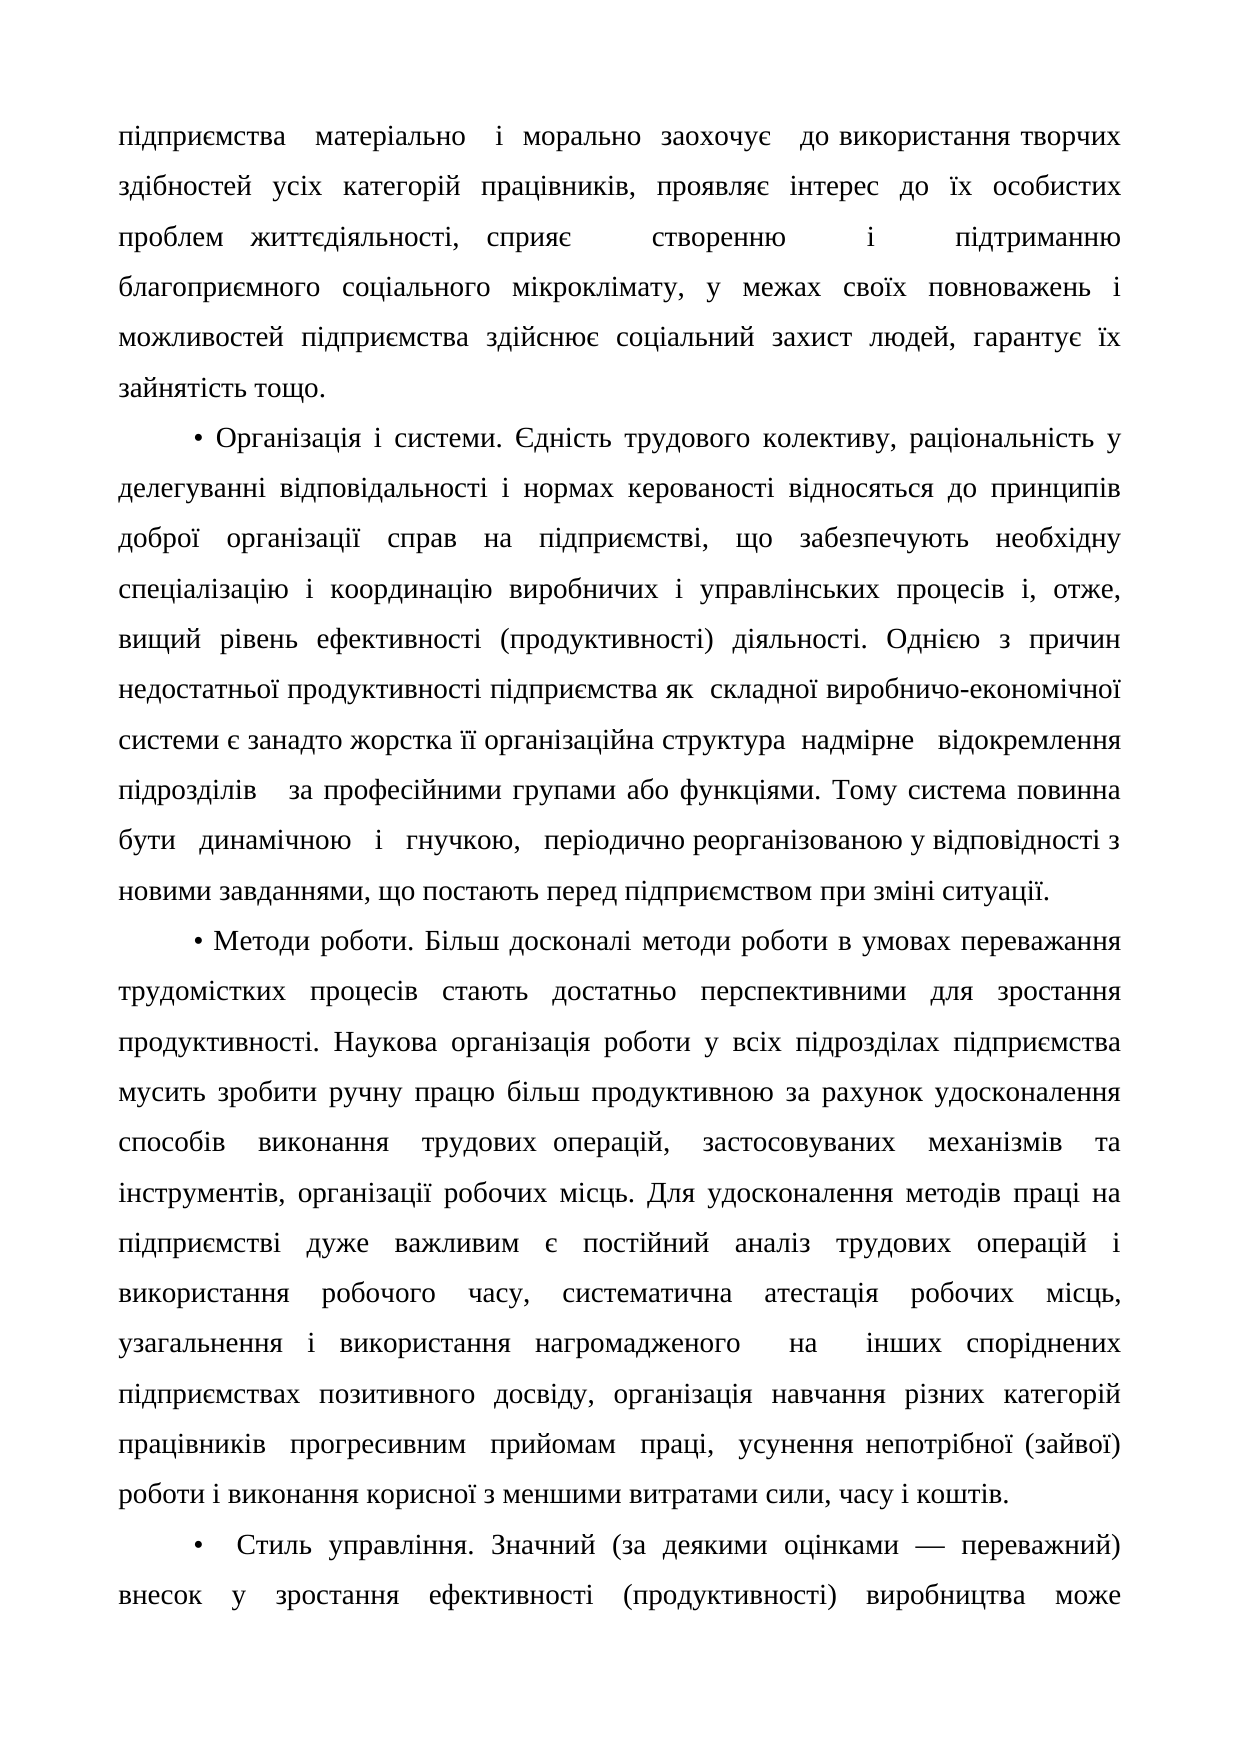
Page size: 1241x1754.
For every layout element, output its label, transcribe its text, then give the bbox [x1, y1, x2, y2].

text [118, 1527, 1122, 1611]
text • Методи роботи. Більш досконалі методи роботи в умовах переважання трудомістких процесів стають достатньо перспективними для зростання продуктивності. Наукова організація роботи у всіх підрозділах підприємства мусить зробити ручну працю більш продуктивною за рахунок удосконалення способів виконання трудових операцій, застосовуваних механізмів та інструментів, організації робочих місць. Для удосконалення методів праці на підприємстві дуже важливим є постійний аналіз трудових операцій і використання робочого часу, систематична атестація робочих місць, узагальнення і використання нагромадженого на інших споріднених підприємствах позитивного досвіду, організація навчання різних категорій працівників прогресивним прийомам праці, усунення непотрібної (зайвої) роботи і виконання корисної з меншими витратами сили, часу і коштів. [118, 923, 1122, 1510]
text • Організація і системи. Єдність трудового колективу, раціональність у делегуванні відповідальності і нормах керованості відносяться до принципів доброї організації справ на підприємстві, що забезпечують необхідну спеціалізацію і координацію виробничих і управлінських процесів і, отже, вищий рівень ефективності (продуктивності) діяльності. Однією з причин недостатньої продуктивності підприємства як складної виробничо-економічної системи є занадто жорстка її організаційна структура надмірне відокремлення підрозділів за професійними групами або функціями. Тому система повинна бути динамічною і гнучкою, періодично реорганізованою у відповідності з новими завданнями, що постають перед підприємством при зміні ситуації. [118, 420, 1122, 906]
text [118, 118, 1122, 403]
